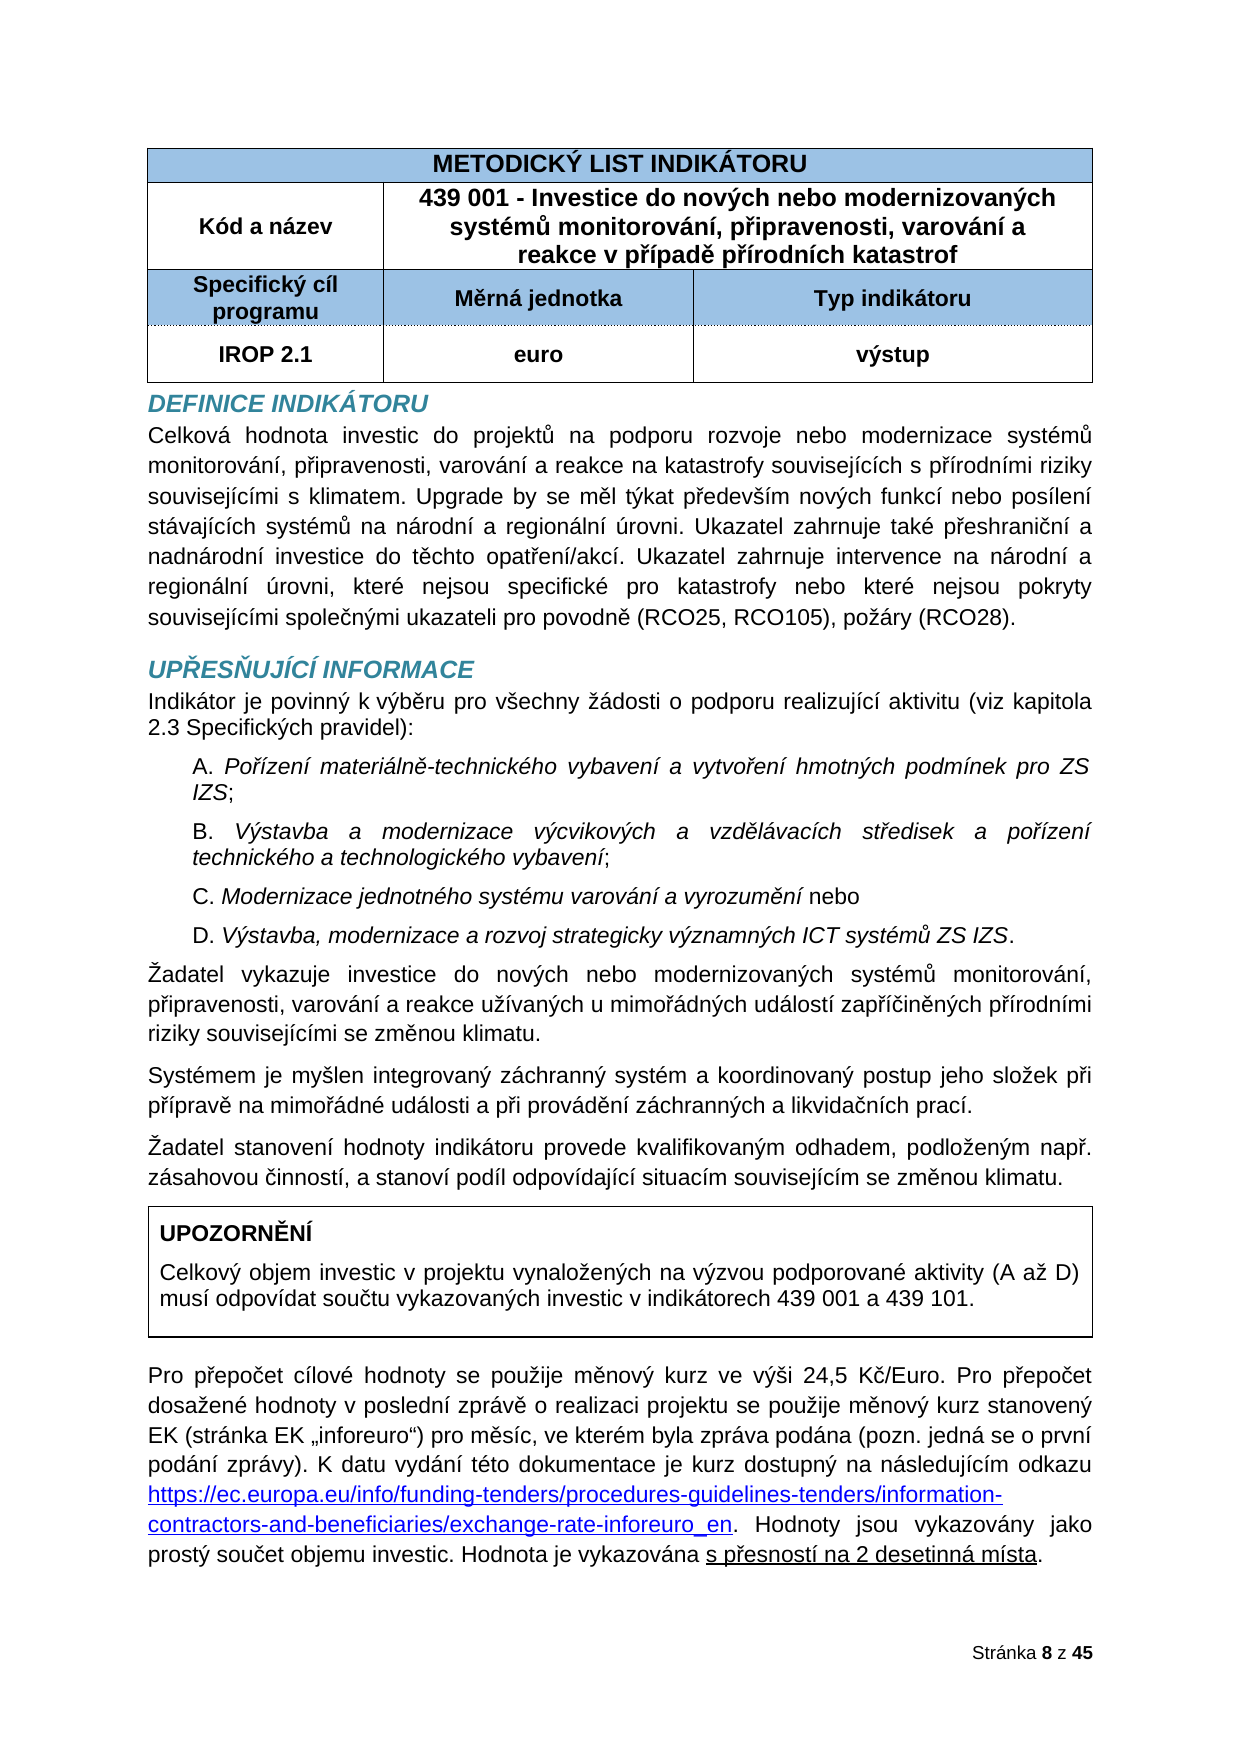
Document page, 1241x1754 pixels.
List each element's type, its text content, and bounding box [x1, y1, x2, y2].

text B. Výstavba a modernizace výcvikových a vzdělávacích středisek a pořízení technického a technologického vybavení; [192, 818, 1093, 871]
text C. Modernizace jednotného systému varování a vyrozumění nebo [192, 883, 1093, 909]
text Systémem je myšlen integrovaný záchranný systém a koordinovaný postup jeho složek při přípravě na mimořádné události a při provádění záchranných a likvidačních prací. [148, 1062, 1093, 1118]
table_cell Typ indikátoru [694, 270, 1092, 325]
table_cell Specifický cíl programu [148, 270, 383, 325]
table_cell euro [384, 325, 693, 382]
text Žadatel vykazuje investice do nových nebo modernizovaných systémů monitorování, připravenosti, varování a reakce užívaných u mimořádných událostí zapříčiněných přírodními riziky souvisejícími se změnou klimatu. [148, 961, 1093, 1047]
table_cell IROP 2.1 [148, 325, 383, 382]
table_cell Kód a název [148, 183, 383, 269]
text D. Výstavba, modernizace a rozvoj strategicky významných ICT systémů ZS IZS. [192, 922, 1093, 948]
text Celková hodnota investic do projektů na podporu rozvoje nebo modernizace systémů monitorování, připravenosti, varování a reakce na katastrofy souvisejících s přírodními riziky souvisejícími s klimatem. Upgrade by se měl týkat především nových funkcí nebo posílení stávajících systémů na národní a regionální úrovni. Ukazatel zahrnuje také přeshraniční a nadnárodní investice do těchto opatření/akcí. Ukazatel zahrnuje intervence na národní a regionální úrovni, které nejsou specifické pro katastrofy nebo které nejsou pokryty souvisejícími společnými ukazateli pro povodně (RCO25, RCO105), požáry (RCO28). [148, 422, 1093, 630]
table_cell Měrná jednotka [384, 270, 693, 325]
text Definice indikátoru [148, 389, 1093, 418]
text Upřesňující informace [148, 654, 1093, 683]
text Indikátor je povinný k výběru pro všechny žádosti o podporu realizující aktivitu (viz kapitola 2.3 Specifických pravidel): [148, 688, 1093, 740]
text A. Pořízení materiálně-technického vybavení a vytvoření hmotných podmínek pro ZS IZS; [192, 753, 1093, 806]
text Pro přepočet cílové hodnoty se použije měnový kurz ve výši 24,5 Kč/Euro. Pro přepočet dosažené hodnoty v poslední zprávě o realizaci projektu se použije měnový kurz stanovený EK (stránka EK „inforeuro“) pro měsíc, ve kterém byla zpráva podána (pozn. jedná se o první podání zprávy). K datu vydání této dokumentace je kurz dostupný na následujícím odkazu https://ec.europa.eu/info/funding-tenders/procedures-guidelines-tenders/information-contractors-and-beneficiaries/exchange-rate-inforeuro_en. Hodnoty jsou vykazovány jako prostý součet objemu investic. Hodnota je vykazována s přesností na 2 desetinná místa. [148, 1362, 1093, 1567]
table_header METODICKÝ LIST INDIKÁTORU [148, 149, 1092, 182]
table_cell výstup [694, 325, 1092, 382]
text Žadatel stanovení hodnoty indikátoru provede kvalifikovaným odhadem, podloženým např. zásahovou činností, a stanoví podíl odpovídající situacím souvisejícím se změnou klimatu. [148, 1134, 1093, 1190]
table_header UPOZORNĚNÍ Celkový objem investic v projektu vynaložených na výzvou podporované aktivity (A až D) musí odpovídat součtu vykazovaných investic v indikátorech 439 001 a 439 101. [149, 1207, 1092, 1336]
table_cell 439 001 - Investice do nových nebo modernizovaných systémů monitorování, připravenosti, varování a reakce v případě přírodních katastrof [384, 183, 1092, 269]
